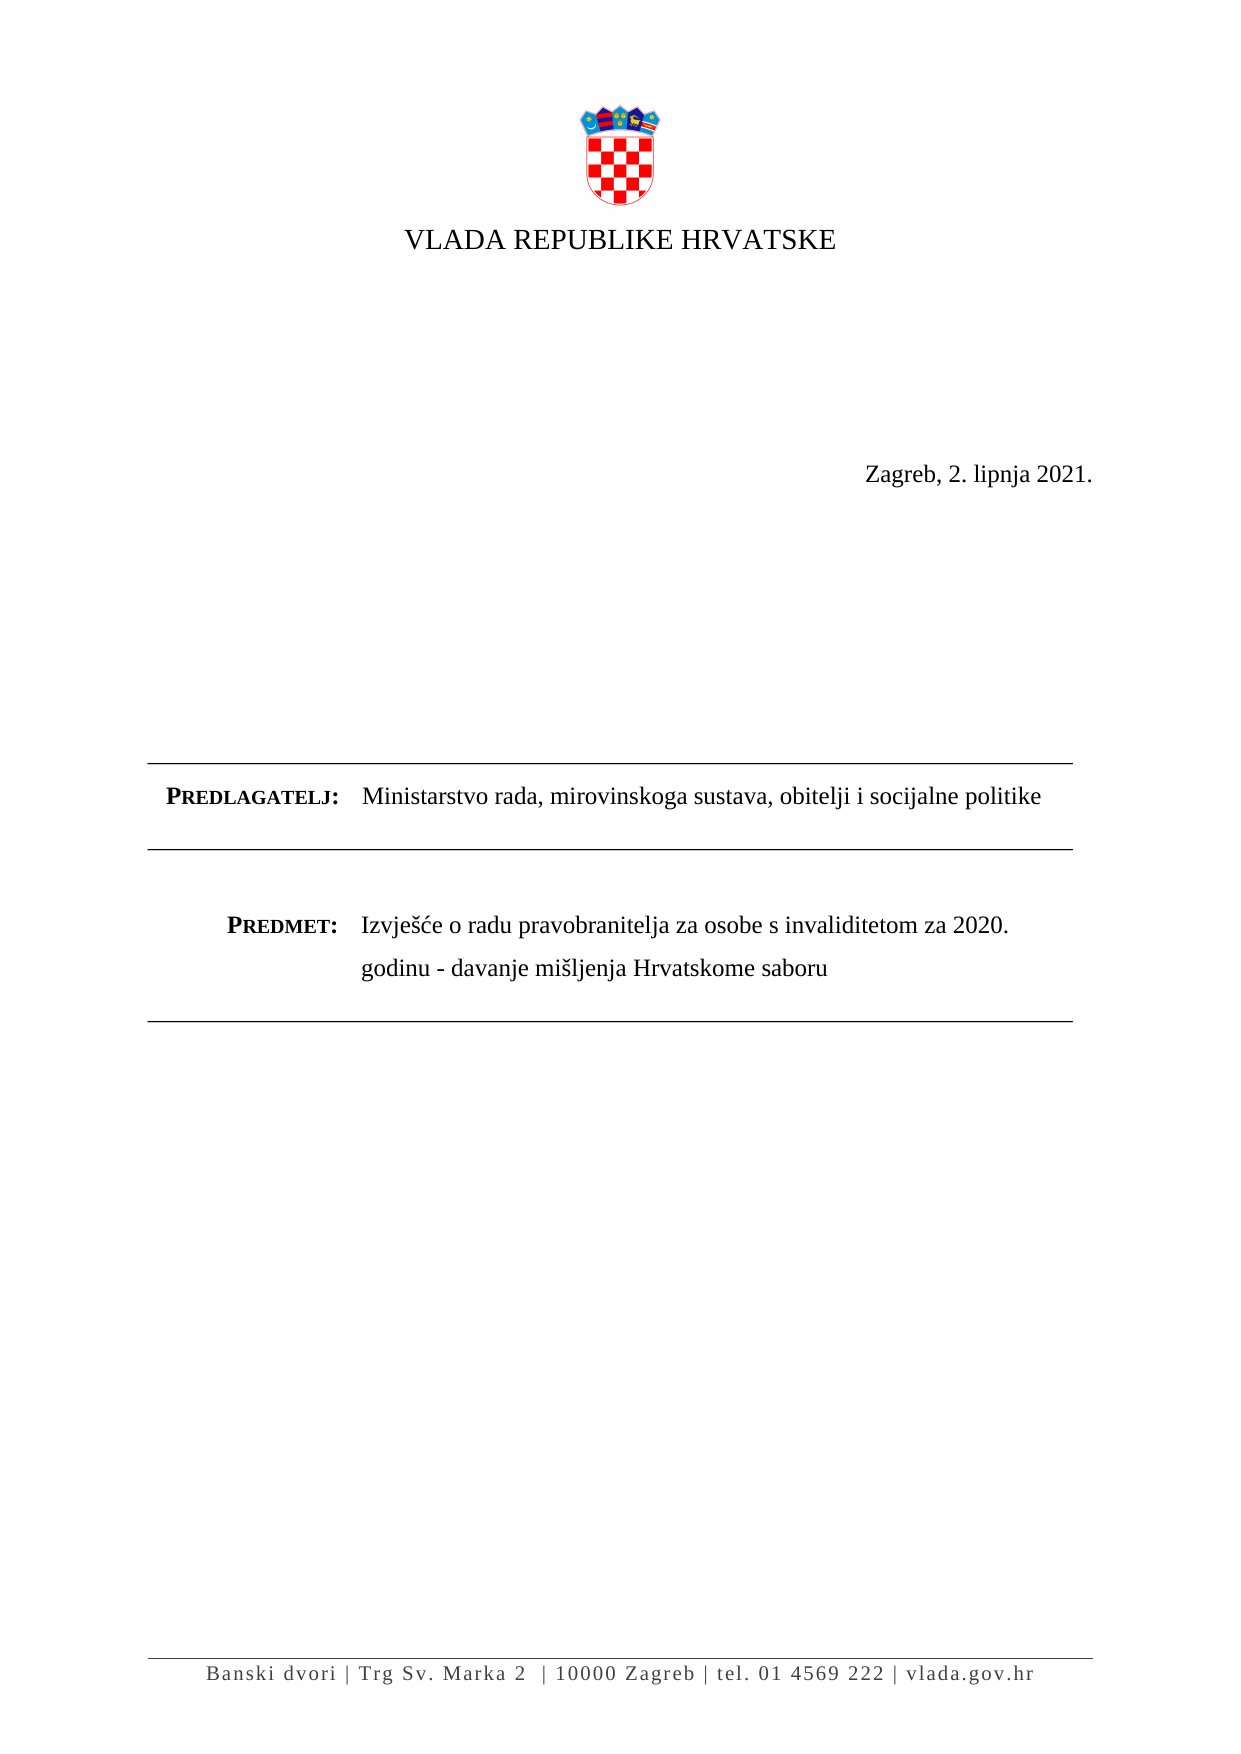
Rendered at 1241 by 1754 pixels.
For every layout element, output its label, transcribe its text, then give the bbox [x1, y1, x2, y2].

text VLADA REPUBLIKE HRVATSKE [148, 222, 1093, 255]
table_header Ministarstvo rada, mirovinskoga sustava, obitelji i socijalne politike [351, 781, 1093, 824]
table_header Predmet: [148, 910, 349, 996]
table_header Izvješće o radu pravobranitelja za osobe s invaliditetom za 2020. godinu - davanje mišljenja Hrvatskome saboru [350, 910, 1093, 996]
text __________________________________________________________________________ [148, 824, 1093, 853]
text __________________________________________________________________________ [148, 738, 1093, 767]
text __________________________________________________________________________ [148, 996, 1093, 1025]
picture [578, 103, 662, 216]
text Zagreb, 2. lipnja 2021. [148, 459, 1093, 488]
table_header Predlagatelj: [148, 781, 351, 824]
